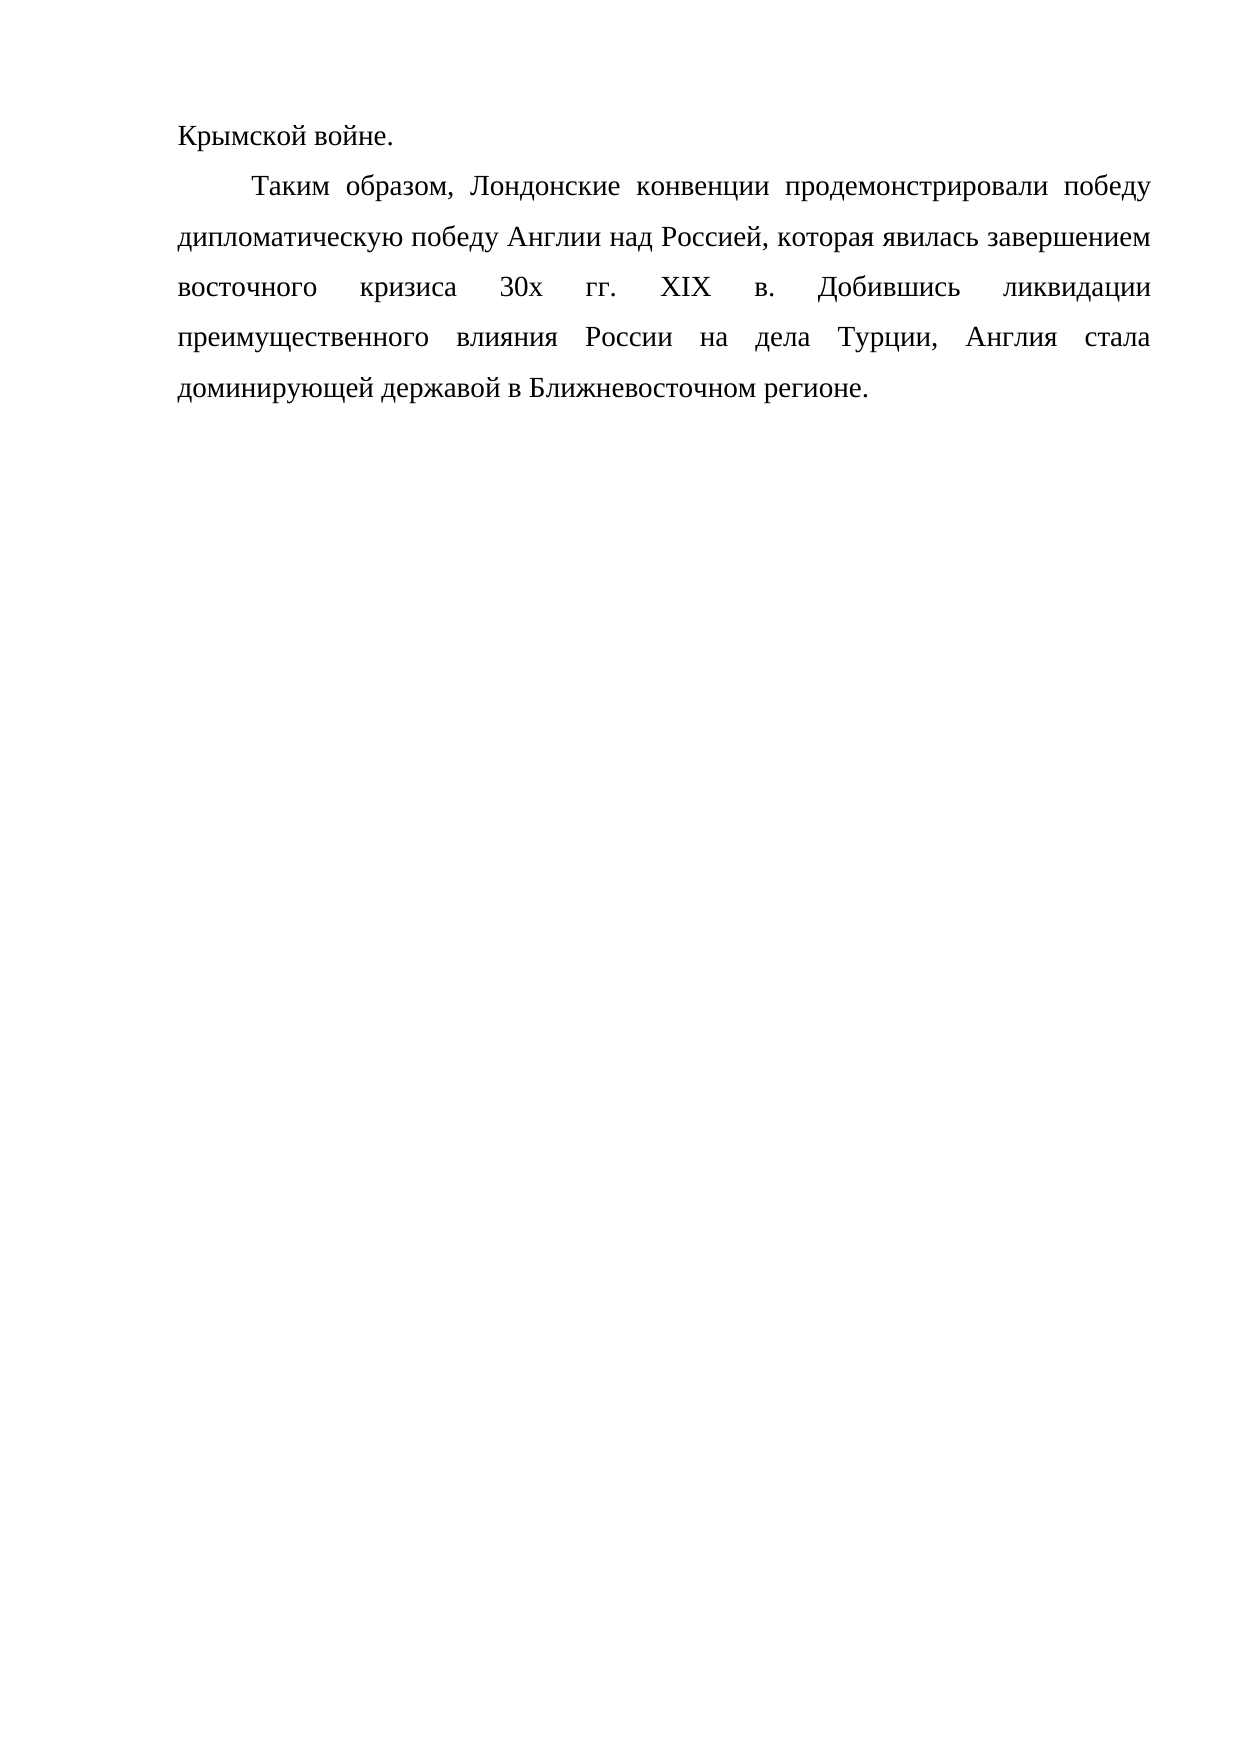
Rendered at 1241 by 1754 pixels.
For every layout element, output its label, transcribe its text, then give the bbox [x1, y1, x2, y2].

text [177, 118, 1152, 152]
text Таким образом, Лондонские конвенции продемонстрировали победу дипломатическую победу Англии над Россией, которая явилась завершением восточного кризиса 30х гг. XIX в. Добившись ликвидации преимущественного влияния России на дела Турции, Англия стала доминирующей державой в Ближневосточном регионе. [177, 168, 1152, 403]
